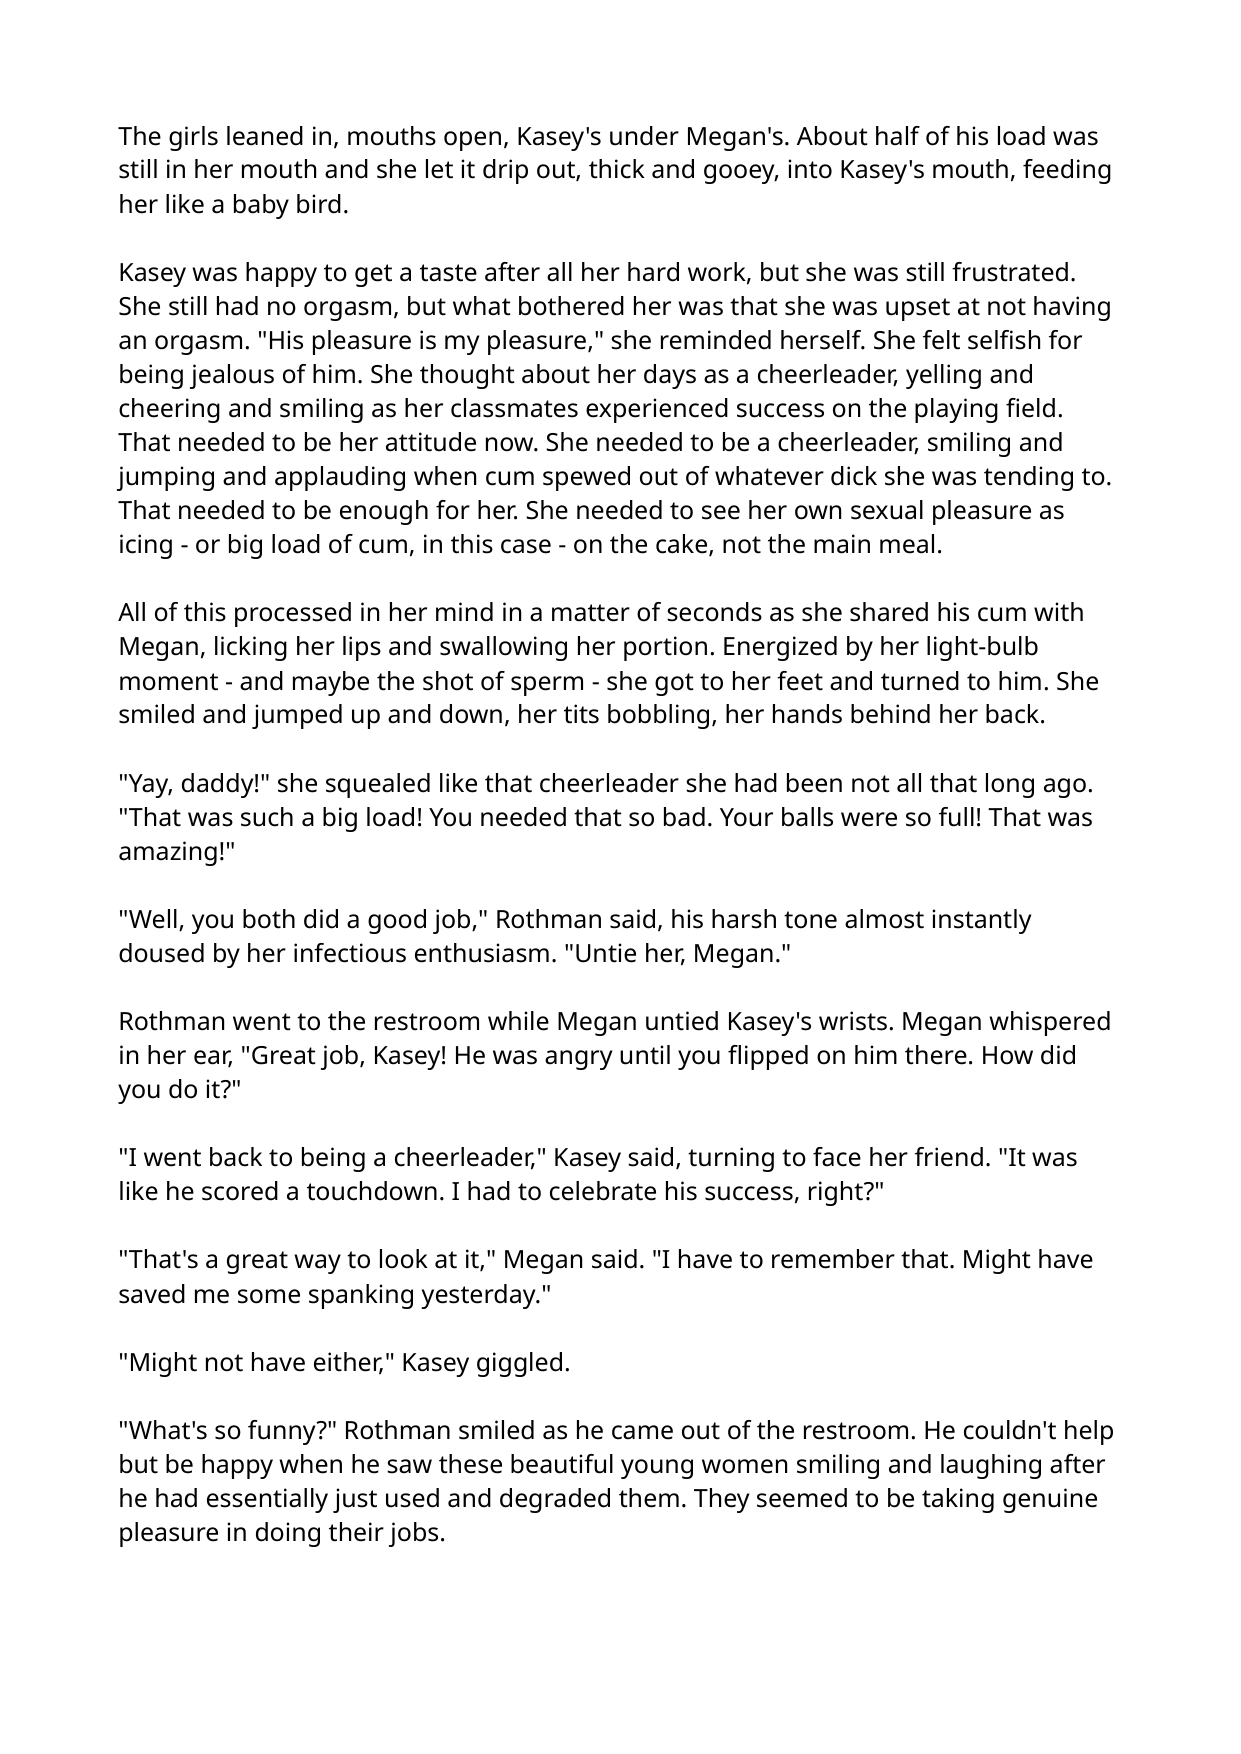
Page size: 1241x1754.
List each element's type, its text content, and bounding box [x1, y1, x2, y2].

text The girls leaned in, mouths open, Kasey's under Megan's. About half of his load was still in her mouth and she let it drip out, thick and gooey, into Kasey's mouth, feeding her like a baby bird. [118, 118, 1122, 220]
text All of this processed in her mind in a matter of seconds as she shared his cum with Megan, licking her lips and swallowing her portion. Energized by her light-bulb moment - and maybe the shot of sperm - she got to her feet and turned to him. She smiled and jumped up and down, her tits bobbling, her hands behind her back. [118, 595, 1122, 731]
text Rothman went to the restroom while Megan untied Kasey's wrists. Megan whispered in her ear, "Great job, Kasey! He was angry until you flipped on him there. How did you do it?" [118, 1004, 1122, 1106]
text "That's a great way to look at it," Megan said. "I have to remember that. Might have saved me some spanking yesterday." [118, 1242, 1122, 1310]
text "Well, you both did a good job," Rothman said, his harsh tone almost instantly doused by her infectious enthusiasm. "Untie her, Megan." [118, 902, 1122, 970]
text Kasey was happy to get a taste after all her hard work, but she was still frustrated. She still had no orgasm, but what bothered her was that she was upset at not having an orgasm. "His pleasure is my pleasure," she reminded herself. She felt selfish for being jealous of him. She thought about her days as a cheerleader, yelling and cheering and smiling as her classmates experienced success on the playing field. That needed to be her attitude now. She needed to be a cheerleader, smiling and jumping and applauding when cum spewed out of whatever dick she was tending to. That needed to be enough for her. She needed to see her own sexual pleasure as icing - or big load of cum, in this case - on the cake, not the main meal. [118, 254, 1122, 561]
text "What's so funny?" Rothman smiled as he came out of the restroom. He couldn't help but be happy when he saw these beautiful young women smiling and laughing after he had essentially just used and degraded them. They seemed to be taking genuine pleasure in doing their jobs. [118, 1412, 1122, 1549]
text "I went back to being a cheerleader," Kasey said, turning to face her friend. "It was like he scored a touchdown. I had to celebrate his success, right?" [118, 1140, 1122, 1208]
text "Might not have either," Kasey giggled. [118, 1344, 1122, 1378]
text "Yay, daddy!" she squealed like that cheerleader she had been not all that long ago. "That was such a big load! You needed that so bad. Your balls were so full! That was amazing!" [118, 765, 1122, 867]
